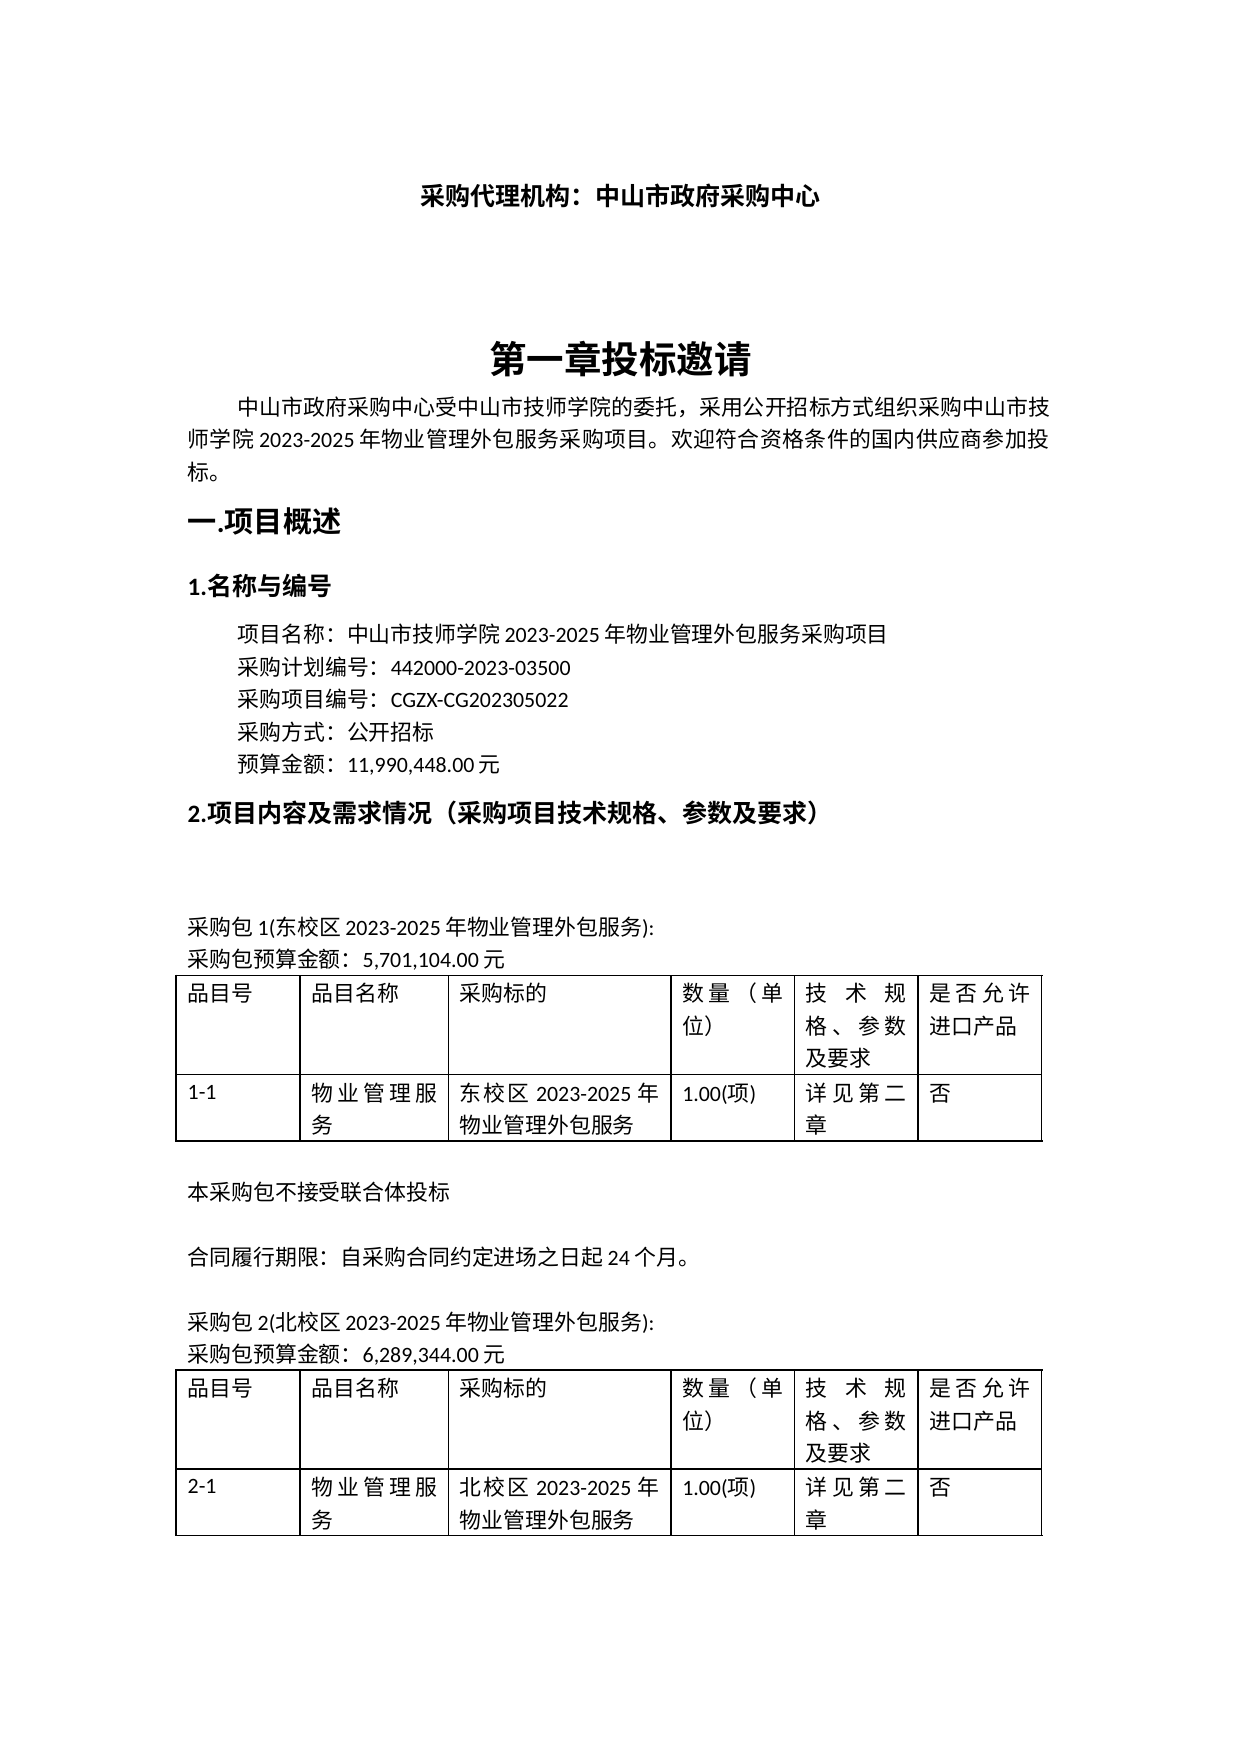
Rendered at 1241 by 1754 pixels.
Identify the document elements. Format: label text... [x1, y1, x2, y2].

table_cell 北校区2023-2025年物业管理外包服务 [449, 1470, 670, 1535]
text 采购计划编号：442000-2023-03500 [187, 649, 1053, 682]
table_header 是否允许进口产品 [919, 976, 1041, 1073]
text 采购包预算金额：6,289,344.00元 [187, 1337, 1053, 1369]
table_header 采购标的 [449, 1371, 670, 1468]
table_header 品目号 [177, 976, 299, 1073]
table_header 是否允许进口产品 [919, 1371, 1041, 1468]
table_cell 物业管理服务 [301, 1470, 448, 1535]
table_cell 东校区2023-2025年物业管理外包服务 [449, 1075, 670, 1140]
text 采购方式：公开招标 [187, 714, 1053, 747]
table_header 品目名称 [301, 1371, 448, 1468]
table_header 数量（单位） [672, 976, 794, 1073]
table_cell 否 [919, 1075, 1041, 1140]
table_cell 1.00(项) [672, 1470, 794, 1535]
table_header 数量（单位） [672, 1371, 794, 1468]
text 采购包预算金额：5,701,104.00元 [187, 942, 1053, 974]
table_cell 物业管理服务 [301, 1075, 448, 1140]
text 采购包1(东校区2023-2025年物业管理外包服务): [187, 909, 1053, 942]
table_header 技术规格、参数及要求 [795, 1371, 917, 1468]
table_header 采购标的 [449, 976, 670, 1073]
text 采购包2(北校区2023-2025年物业管理外包服务): [187, 1304, 1053, 1337]
text 采购代理机构：中山市政府采购中心 [187, 162, 1053, 227]
text 本采购包不接受联合体投标 [187, 1174, 1053, 1207]
table_cell 1-1 [177, 1075, 299, 1140]
text 合同履行期限：自采购合同约定进场之日起24个月。 [187, 1239, 1053, 1272]
text 采购项目编号：CGZX-CG202305022 [187, 682, 1053, 714]
text 预算金额：11,990,448.00元 [187, 747, 1053, 779]
table_cell 否 [919, 1470, 1041, 1535]
table_cell 详见第二章 [795, 1075, 917, 1140]
table_header 品目号 [177, 1371, 299, 1468]
table_cell 详见第二章 [795, 1470, 917, 1535]
text 中山市政府采购中心受中山市技师学院的委托，采用公开招标方式组织采购中山市技师学院2023-2025年物业管理外包服务采购项目。欢迎符合资格条件的国内供应商参加投标。 [187, 389, 1053, 487]
text 2.项目内容及需求情况（采购项目技术规格、参数及要求） [187, 779, 1053, 844]
text 1.名称与编号 [187, 552, 1053, 617]
table_header 品目名称 [301, 976, 448, 1073]
table_cell 1.00(项) [672, 1075, 794, 1140]
table_cell 2-1 [177, 1470, 299, 1535]
table_header 技术规格、参数及要求 [795, 976, 917, 1073]
text 第一章投标邀请 [187, 324, 1053, 389]
text 项目名称：中山市技师学院2023-2025年物业管理外包服务采购项目 [187, 617, 1053, 649]
text 一.项目概述 [187, 487, 1053, 552]
